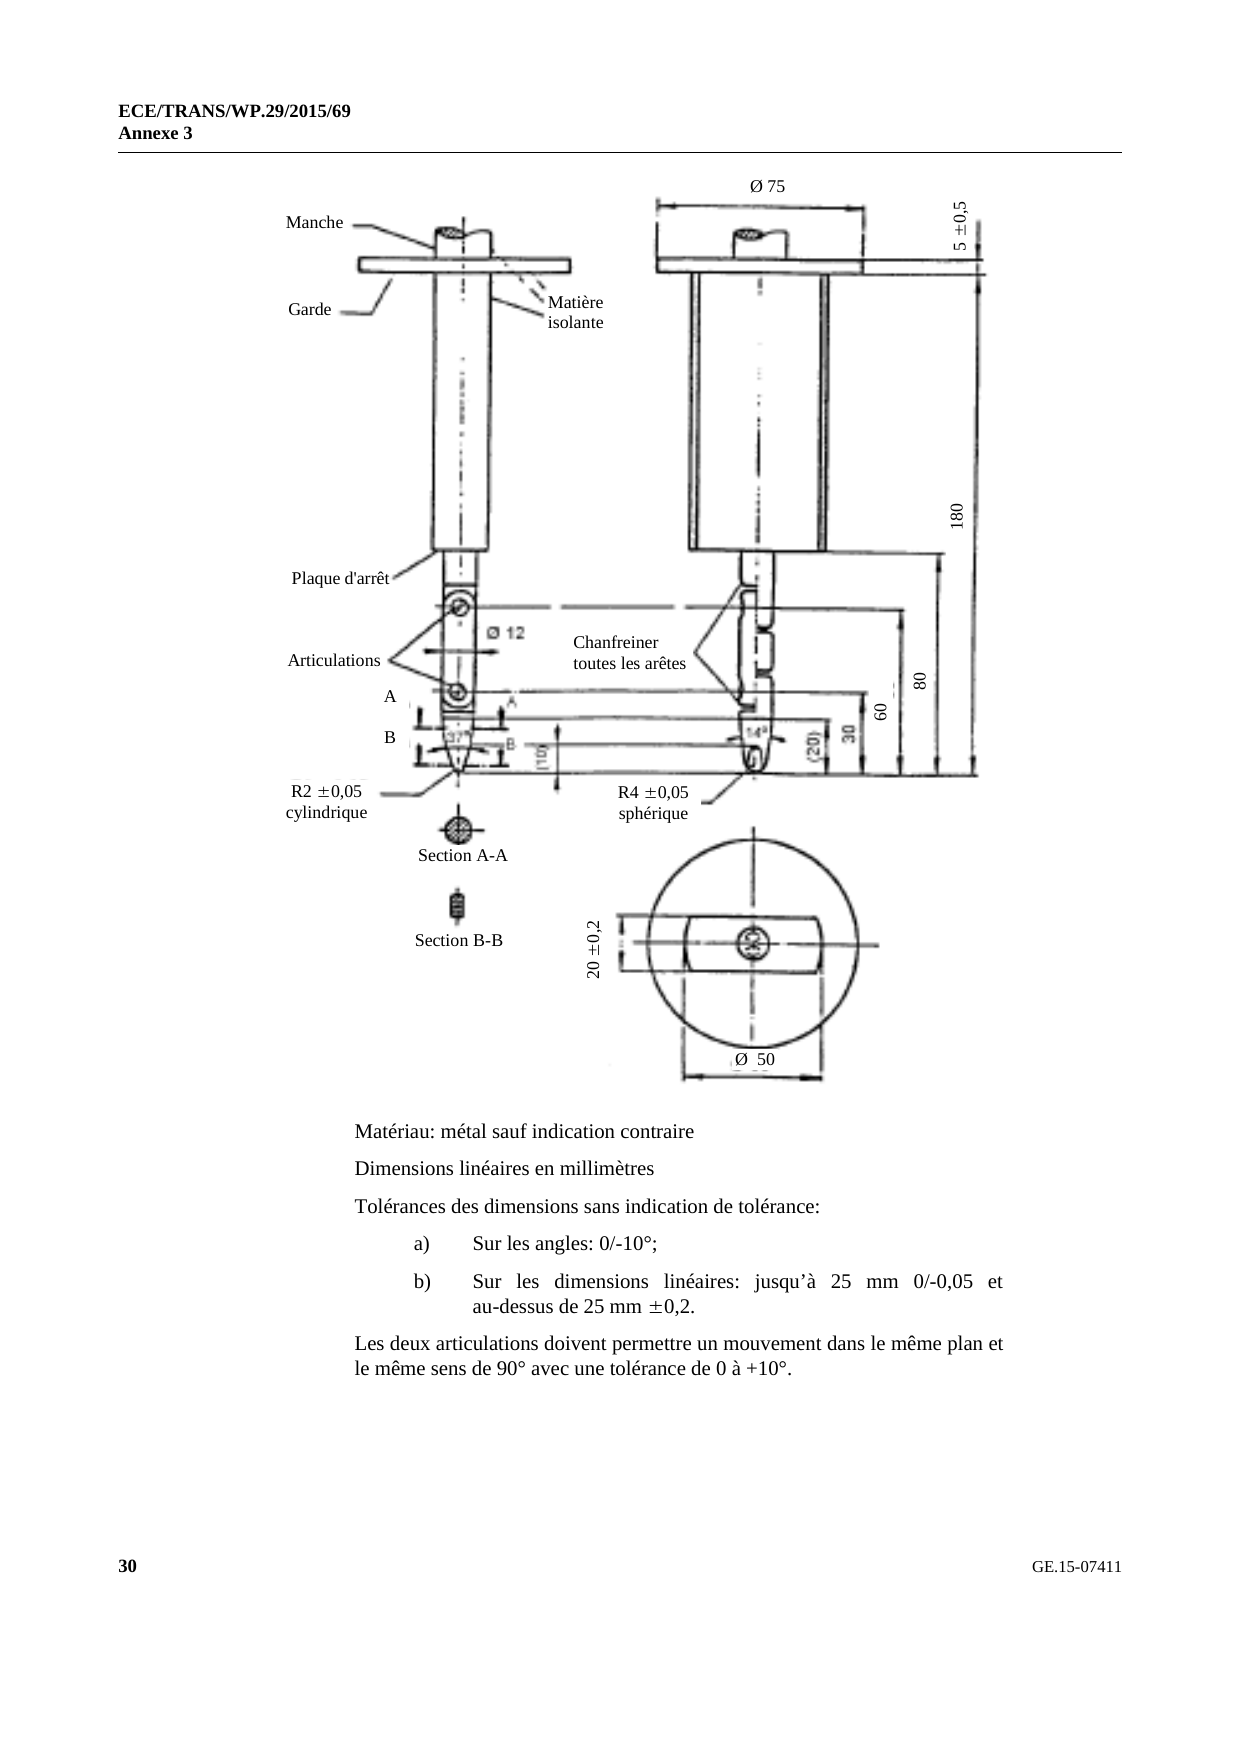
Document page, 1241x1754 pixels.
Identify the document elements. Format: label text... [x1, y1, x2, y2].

text Matériau: métal sauf indication contraire [354, 1118, 1004, 1143]
text a) Sur les angles: 0/-10°; [354, 1230, 1004, 1255]
text Dimensions linéaires en millimètres [354, 1155, 1004, 1180]
text Les deux articulations doivent permettre un mouvement dans le même plan et le même sens de 90° avec une tolérance de 0 à +10°. [354, 1330, 1004, 1380]
text Tolérances des dimensions sans indication de tolérance: [354, 1193, 1004, 1218]
text b) Sur les dimensions linéaires: jusqu’à 25 mm 0/-0,05 et au-dessus de 25 mm 0,2. [413, 1268, 1004, 1318]
